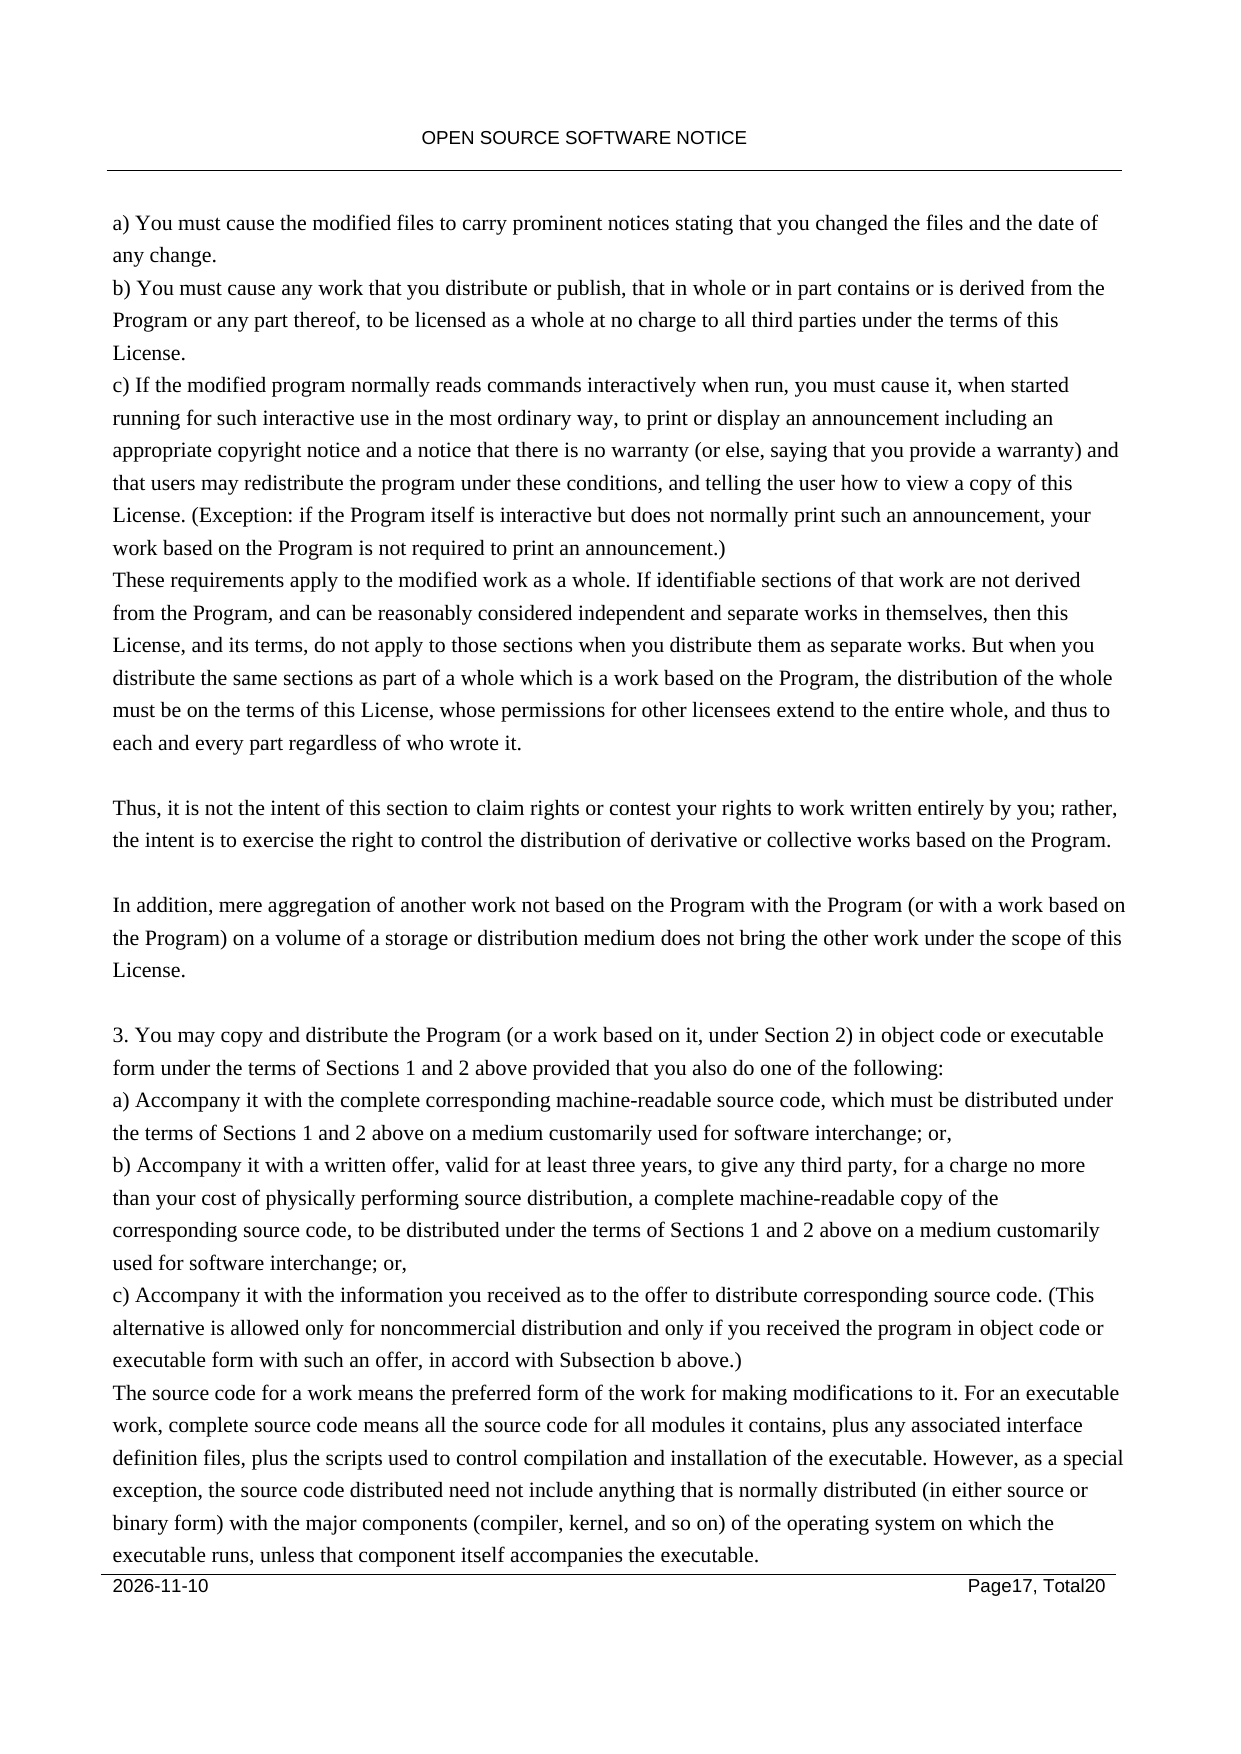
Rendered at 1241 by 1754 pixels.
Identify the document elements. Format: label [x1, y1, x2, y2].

text [112, 206, 1128, 1571]
